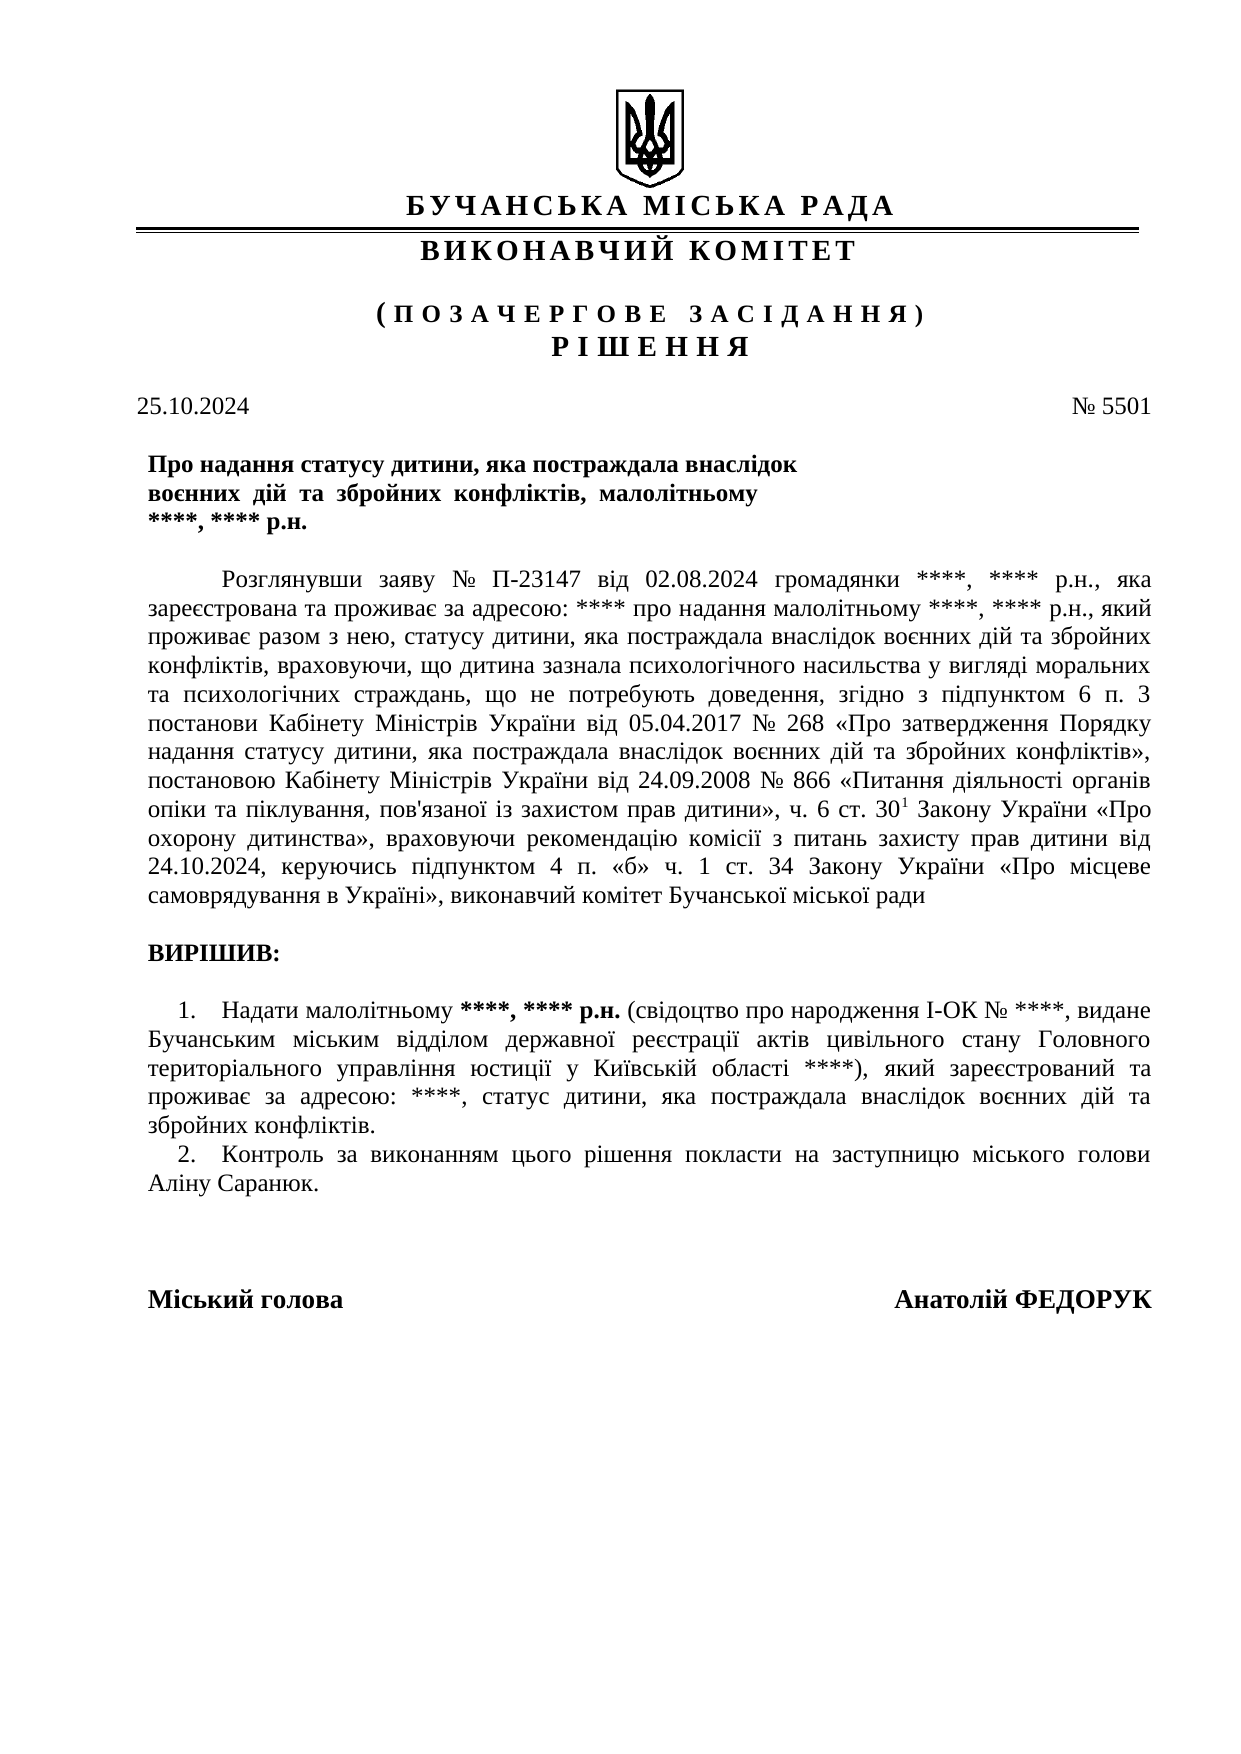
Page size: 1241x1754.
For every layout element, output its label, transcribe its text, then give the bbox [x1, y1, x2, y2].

table_header № 5501 [650, 391, 1163, 420]
list Контроль за виконанням цього рішення покласти на заступницю міського голови Аліну Саранюк. [148, 1139, 1152, 1196]
text ВИРІШИВ: [148, 938, 1152, 966]
table_header Міський голова [136, 1283, 649, 1314]
text Розглянувши заяву № П-23147 від 02.08.2024 громадянки ****, **** р.н., яка зареєстрована та проживає за адресою: **** про надання малолітньому ****, **** р.н., який проживає разом з нею, статусу дитини, яка постраждала внаслідок воєнних дій та збройних конфліктів, враховуючи, що дитина зазнала психологічного насильства у вигляді моральних та психологічних страждань, що не потребують доведення, згідно з підпунктом 6 п. 3 постанови Кабінету Міністрів України від 05.04.2017 № 268 «Про затвердження Порядку надання статусу дитини, яка постраждала внаслідок воєнних дій та збройних конфліктів», постановою Кабінету Міністрів України від 24.09.2008 № 866 «Питання діяльності органів опіки та піклування, пов'язаної із захистом прав дитини», ч. 6 ст. 301 Закону України «Про охорону дитинства», враховуючи рекомендацію комісії з питань захисту прав дитини від 24.10.2024, керуючись підпунктом 4 п. «б» ч. 1 ст. 34 Закону України «Про місцеве самоврядування в Україні», виконавчий комітет Бучанської міської ради [148, 564, 1152, 909]
table_header Анатолій ФЕДОРУК [650, 1283, 1163, 1314]
text Про надання статусу дитини, яка постраждала внаслідок воєнних дій та збройних конфліктів, малолітньому [148, 449, 812, 506]
picture [614, 88, 686, 189]
table_header 25.10.2024 [136, 391, 649, 420]
text РІШЕННЯ [148, 329, 1152, 363]
text БУЧАНСЬКА МІСЬКА РАДА [148, 188, 1152, 222]
text (ПОЗАЧЕРГОВЕ ЗАСІДАННЯ) [148, 296, 1152, 329]
text ****, **** р.н. [148, 506, 812, 535]
list Надати малолітньому ****, **** р.н. (свідоцтво про народження І-ОК № ****, видане Бучанським міським відділом державної реєстрації актів цивільного стану Головного територіального управління юстиції у Київській області ****), який зареєстрований та проживає за адресою: ****, статус дитини, яка постраждала внаслідок воєнних дій та збройних конфліктів. [148, 995, 1152, 1139]
table_header ВИКОНАВЧИЙ КОМІТЕТ [136, 233, 1139, 296]
